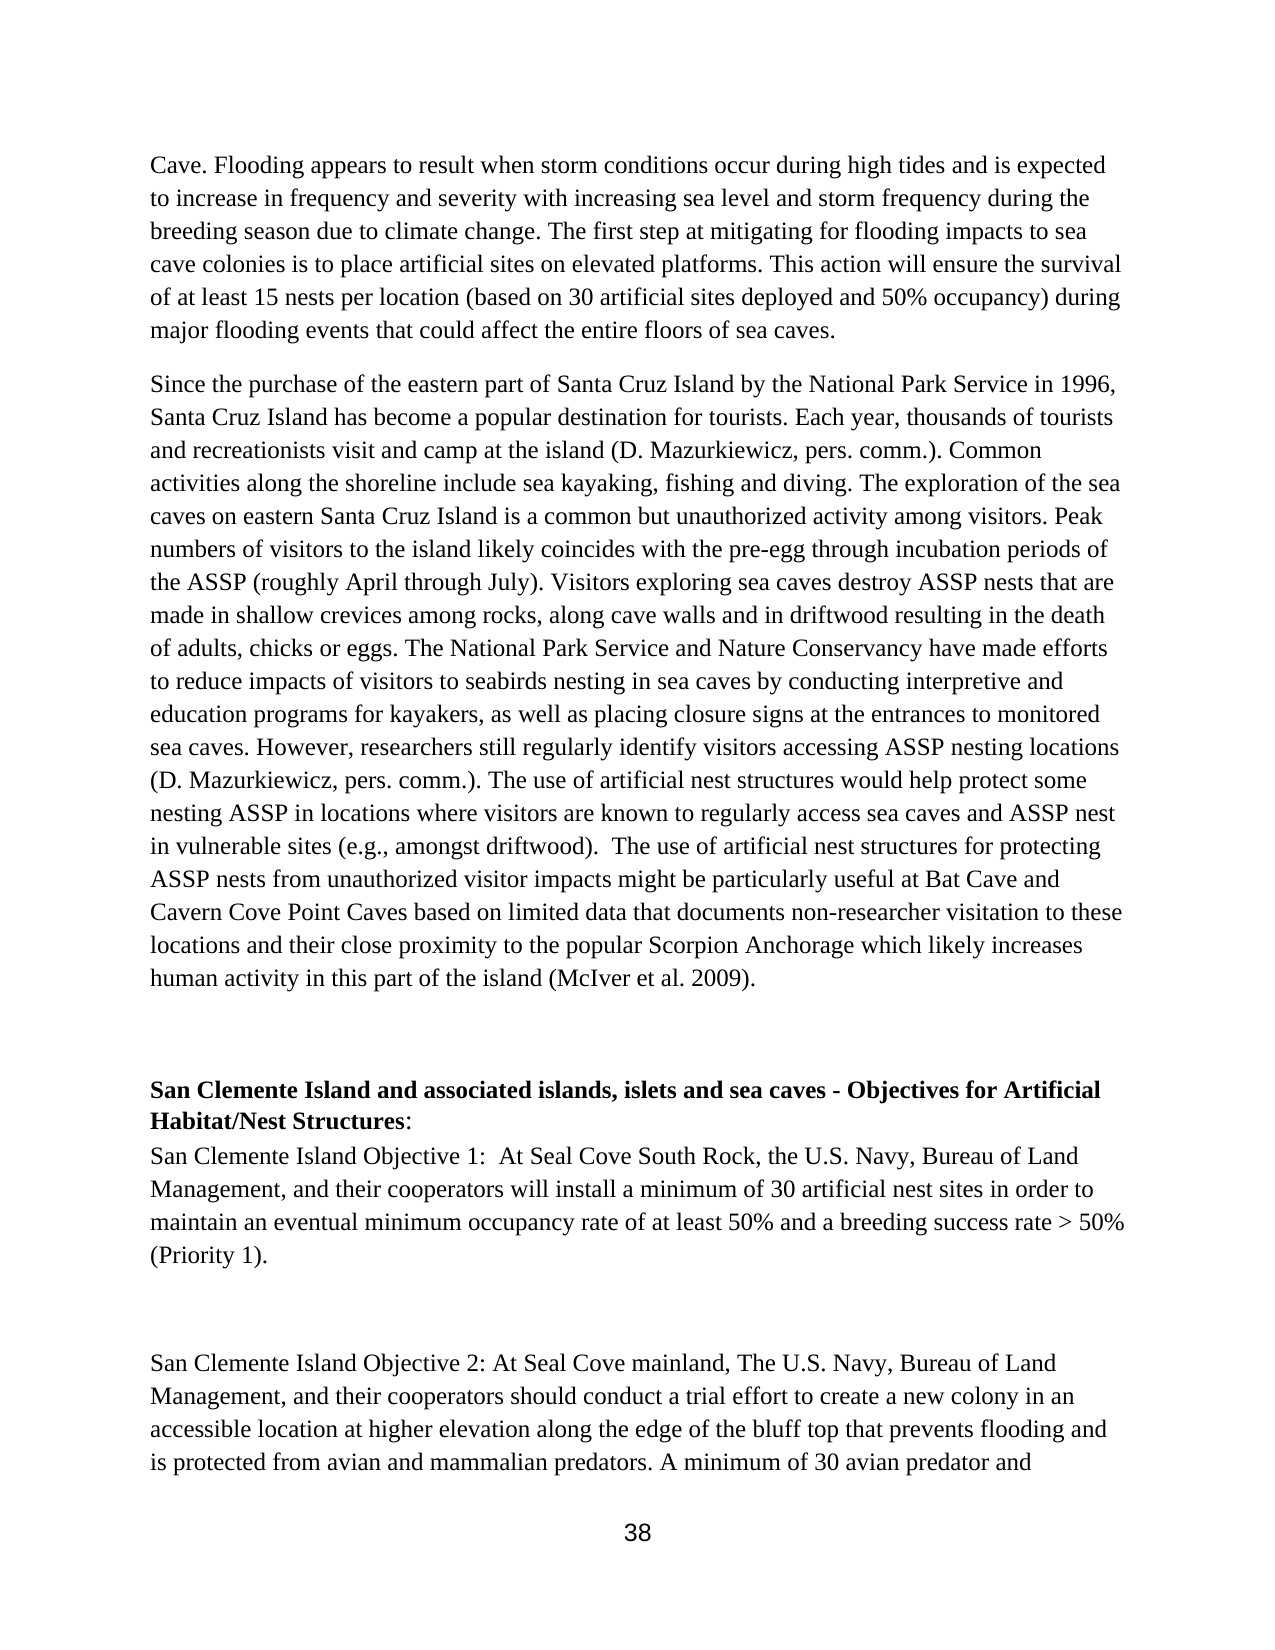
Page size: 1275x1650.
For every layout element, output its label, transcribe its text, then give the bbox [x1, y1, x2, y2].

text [150, 150, 1125, 344]
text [150, 1348, 1125, 1476]
text Since the purchase of the eastern part of Santa Cruz Island by the National Park Service in 1996, Santa Cruz Island has become a popular destination for tourists. Each year, thousands of tourists and recreationists visit and camp at the island (D. Mazurkiewicz, pers. comm.). Common activities along the shoreline include sea kayaking, fishing and diving. The exploration of the sea caves on eastern Santa Cruz Island is a common but unauthorized activity among visitors. Peak numbers of visitors to the island likely coincides with the pre-egg through incubation periods of the ASSP (roughly April through July). Visitors exploring sea caves destroy ASSP nests that are made in shallow crevices among rocks, along cave walls and in driftwood resulting in the death of adults, chicks or eggs. The National Park Service and Nature Conservancy have made efforts to reduce impacts of visitors to seabirds nesting in sea caves by conducting interpretive and education programs for kayakers, as well as placing closure signs at the entrances to monitored sea caves. However, researchers still regularly identify visitors accessing ASSP nesting locations (D. Mazurkiewicz, pers. comm.). The use of artificial nest structures would help protect some nesting ASSP in locations where visitors are known to regularly access sea caves and ASSP nest in vulnerable sites (e.g., amongst driftwood). The use of artificial nest structures for protecting ASSP nests from unauthorized visitor impacts might be particularly useful at Bat Cave and Cavern Cove Point Caves based on limited data that documents non-researcher visitation to these locations and their close proximity to the popular Scorpion Anchorage which likely increases human activity in this part of the island (McIver et al. 2009). [150, 369, 1125, 992]
text San Clemente Island Objective 1: At Seal Cove South Rock, the U.S. Navy, Bureau of Land Management, and their cooperators will install a minimum of 30 artificial nest sites in order to maintain an eventual minimum occupancy rate of at least 50% and a breeding success rate > 50% (Priority 1). [150, 1141, 1125, 1269]
subtitle San Clemente Island and associated islands, islets and sea caves - Objectives for Artificial Habitat/Nest Structures: [150, 1075, 1125, 1135]
